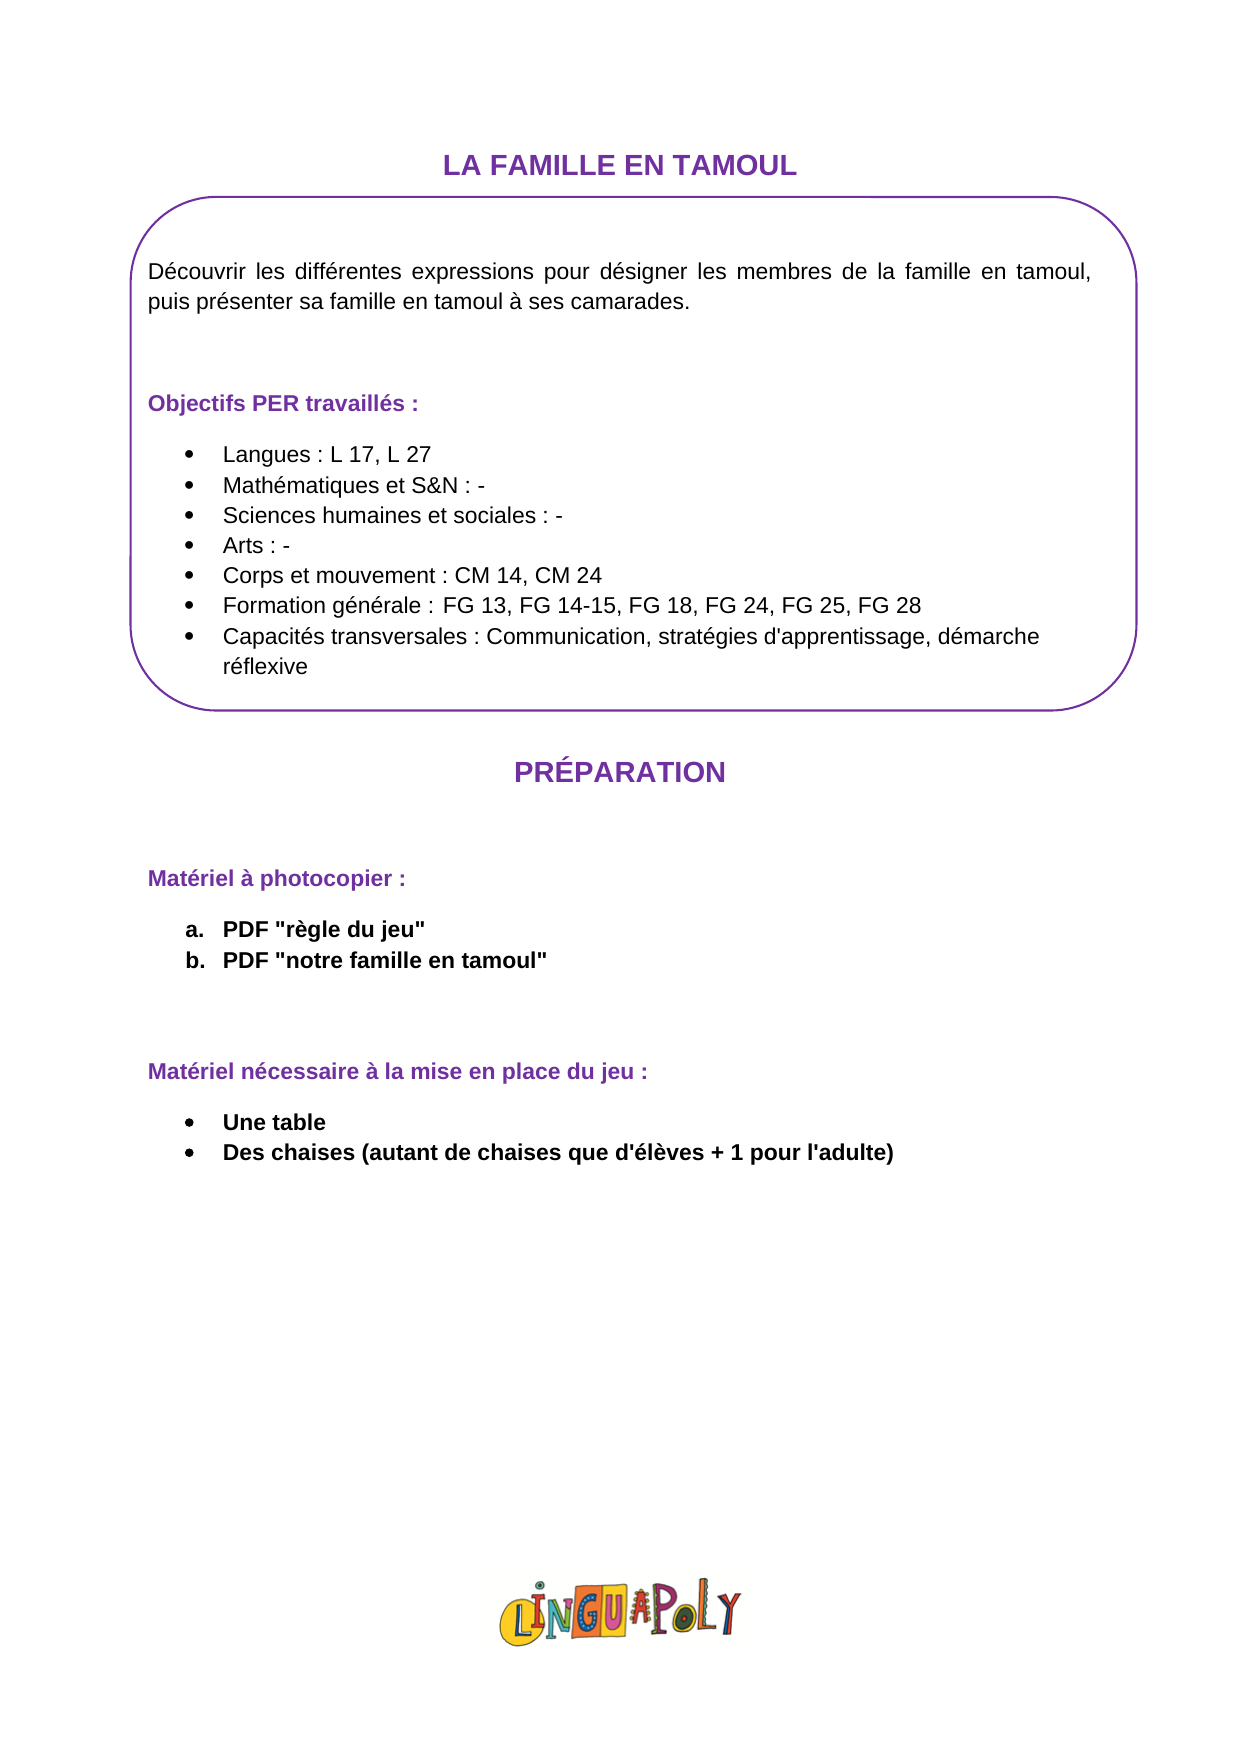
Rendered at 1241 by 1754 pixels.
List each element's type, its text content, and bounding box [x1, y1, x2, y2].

list PDF "règle du jeu" [185, 916, 1093, 943]
text LA FAMILLE EN TAMOUL [148, 148, 1093, 181]
text Découvrir les différentes expressions pour désigner les membres de la famille en tamoul, puis présenter sa famille en tamoul à ses camarades. [148, 258, 1093, 314]
picture [486, 1568, 754, 1653]
list Une table [185, 1109, 1093, 1135]
text Objectifs PER travaillés : [148, 390, 1093, 417]
list Mathématiques et S&N : - [185, 472, 1093, 498]
text Matériel nécessaire à la mise en place du jeu : [148, 1058, 1093, 1084]
list PDF "notre famille en tamoul" [185, 947, 1093, 973]
list Des chaises (autant de chaises que d'élèves + 1 pour l'adulte) [185, 1139, 1093, 1166]
list Corps et mouvement : CM 14, CM 24 [185, 562, 1093, 588]
list Langues : L 17, L 27 [185, 441, 1093, 468]
text PRÉPARATION [148, 755, 1093, 788]
list Arts : - [185, 532, 1093, 558]
list Capacités transversales : Communication, stratégies d'apprentissage, démarche réflexive [185, 623, 1093, 679]
list Sciences humaines et sociales : - [185, 502, 1093, 528]
text Matériel à photocopier : [148, 865, 1093, 892]
list Formation générale : FG 13, FG 14-15, FG 18, FG 24, FG 25, FG 28 [185, 592, 1093, 619]
